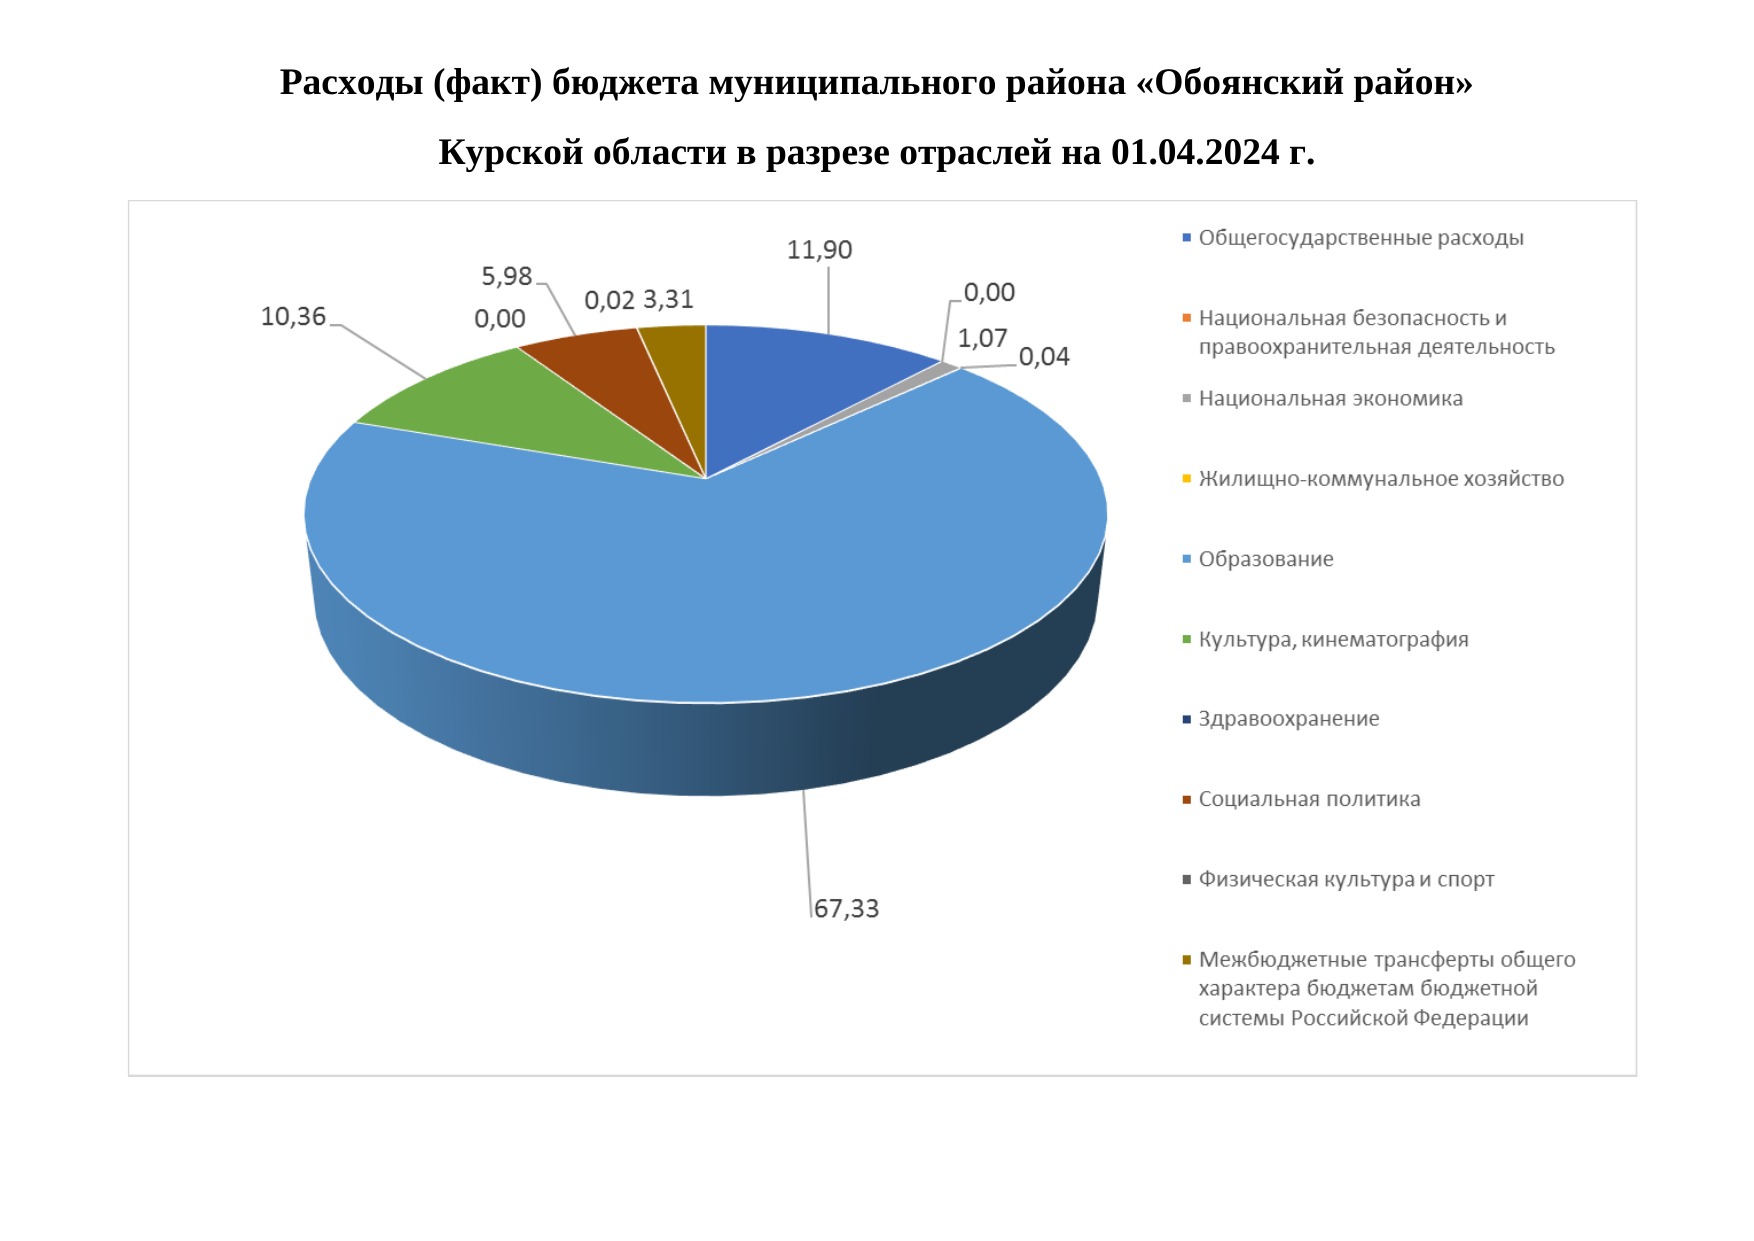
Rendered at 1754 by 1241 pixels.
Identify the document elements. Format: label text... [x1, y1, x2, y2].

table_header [89, 200, 1677, 1101]
picture [127, 200, 1638, 1077]
text Расходы (факт) бюджета муниципального района «Обоянский район» [89, 59, 1665, 102]
text Курской области в разрезе отраслей на 01.04.2024 г. [89, 129, 1665, 173]
